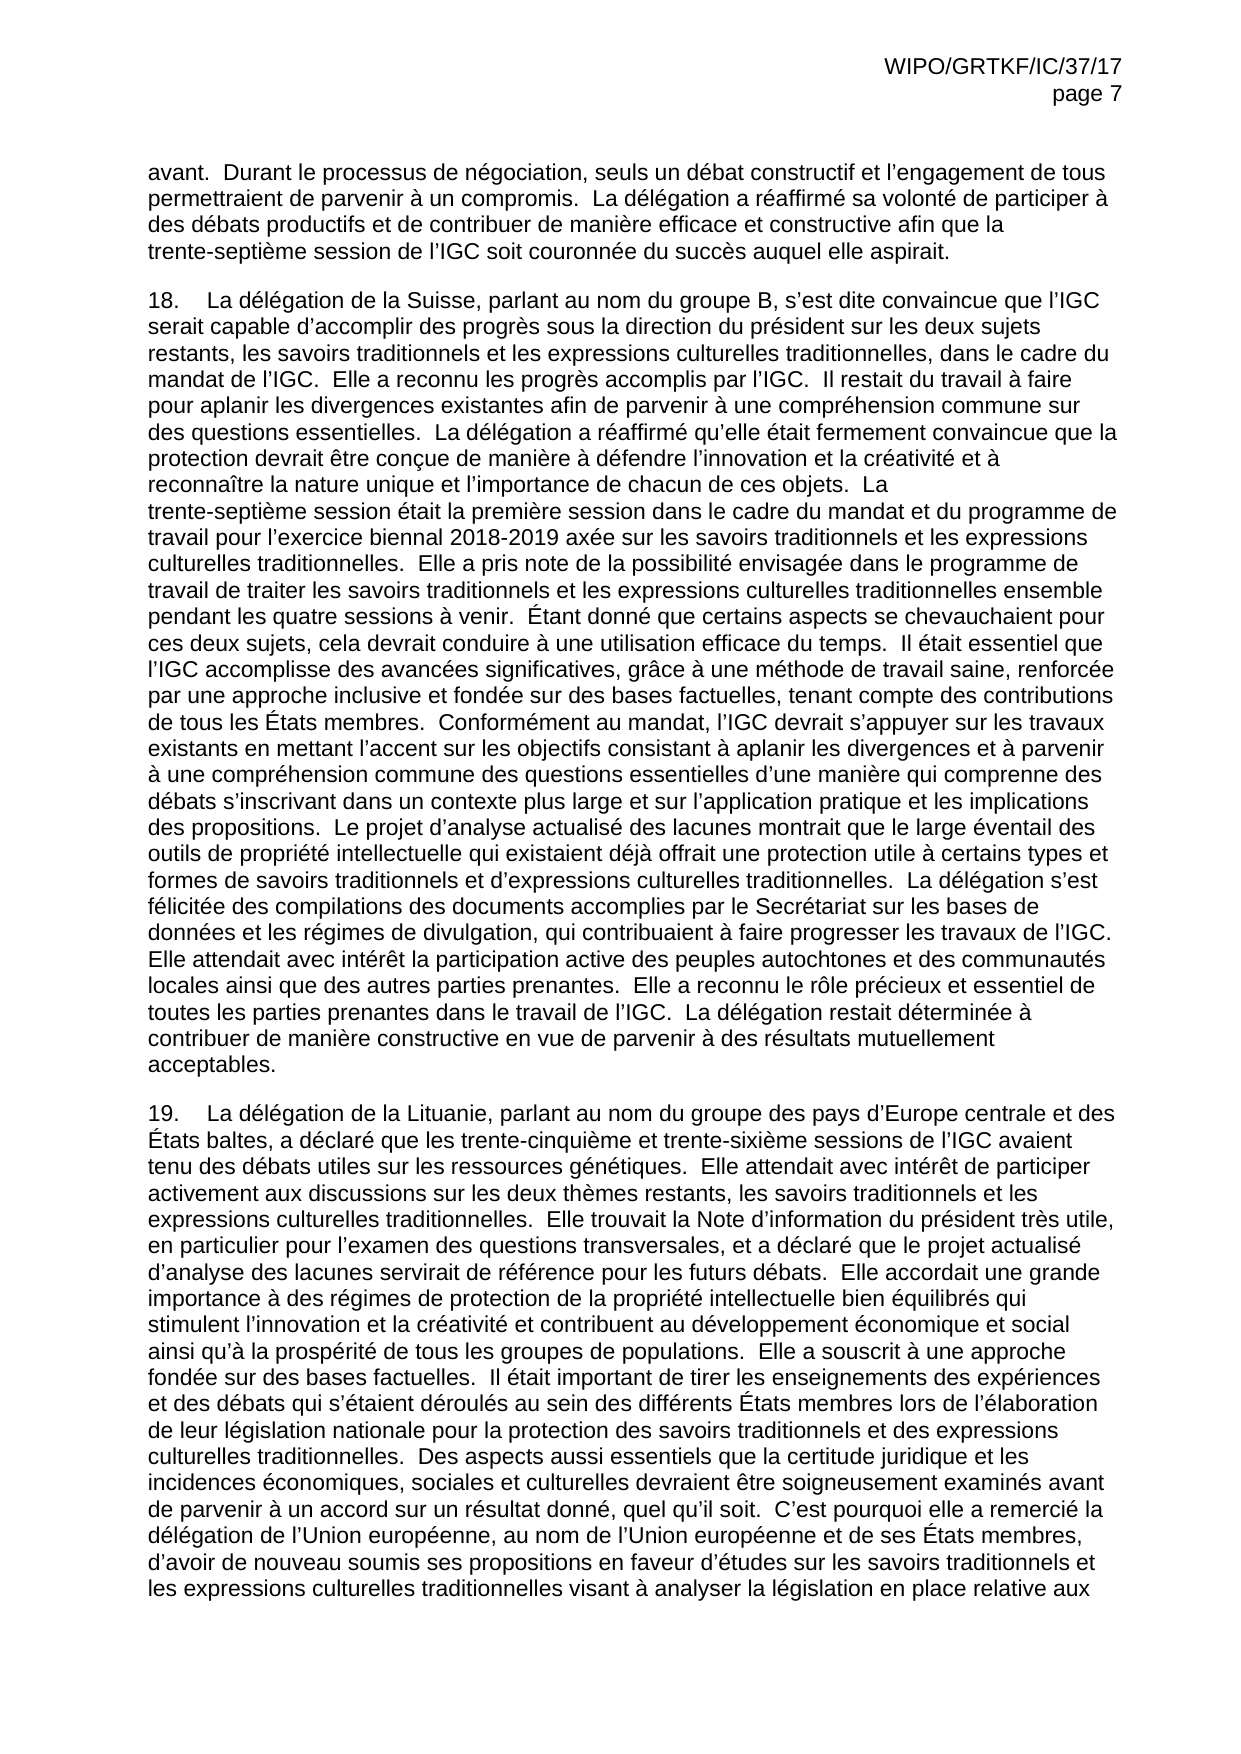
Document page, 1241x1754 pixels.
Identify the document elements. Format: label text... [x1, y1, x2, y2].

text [148, 158, 1122, 264]
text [148, 1100, 1122, 1601]
text La délégation de la Suisse, parlant au nom du groupe B, s’est dite convaincue que l’IGC serait capable d’accomplir des progrès sous la direction du président sur les deux sujets restants, les savoirs traditionnels et les expressions culturelles traditionnelles, dans le cadre du mandat de l’IGC. Elle a reconnu les progrès accomplis par l’IGC. Il restait du travail à faire pour aplanir les divergences existantes afin de parvenir à une compréhension commune sur des questions essentielles. La délégation a réaffirmé qu’elle était fermement convaincue que la protection devrait être conçue de manière à défendre l’innovation et la créativité et à reconnaître la nature unique et l’importance de chacun de ces objets. La trente-septième session était la première session dans le cadre du mandat et du programme de travail pour l’exercice biennal 2018-2019 axée sur les savoirs traditionnels et les expressions culturelles traditionnelles. Elle a pris note de la possibilité envisagée dans le programme de travail de traiter les savoirs traditionnels et les expressions culturelles traditionnelles ensemble pendant les quatre sessions à venir. Étant donné que certains aspects se chevauchaient pour ces deux sujets, cela devrait conduire à une utilisation efficace du temps. Il était essentiel que l’IGC accomplisse des avancées significatives, grâce à une méthode de travail saine, renforcée par une approche inclusive et fondée sur des bases factuelles, tenant compte des contributions de tous les États membres. Conformément au mandat, l’IGC devrait s’appuyer sur les travaux existants en mettant l’accent sur les objectifs consistant à aplanir les divergences et à parvenir à une compréhension commune des questions essentielles d’une manière qui comprenne des débats s’inscrivant dans un contexte plus large et sur l’application pratique et les implications des propositions. Le projet d’analyse actualisé des lacunes montrait que le large éventail des outils de propriété intellectuelle qui existaient déjà offrait une protection utile à certains types et formes de savoirs traditionnels et d’expressions culturelles traditionnelles. La délégation s’est félicitée des compilations des documents accomplies par le Secrétariat sur les bases de données et les régimes de divulgation, qui contribuaient à faire progresser les travaux de l’IGC. Elle attendait avec intérêt la participation active des peuples autochtones et des communautés locales ainsi que des autres parties prenantes. Elle a reconnu le rôle précieux et essentiel de toutes les parties prenantes dans le travail de l’IGC. La délégation restait déterminée à contribuer de manière constructive en vue de parvenir à des résultats mutuellement acceptables. [148, 287, 1122, 1077]
